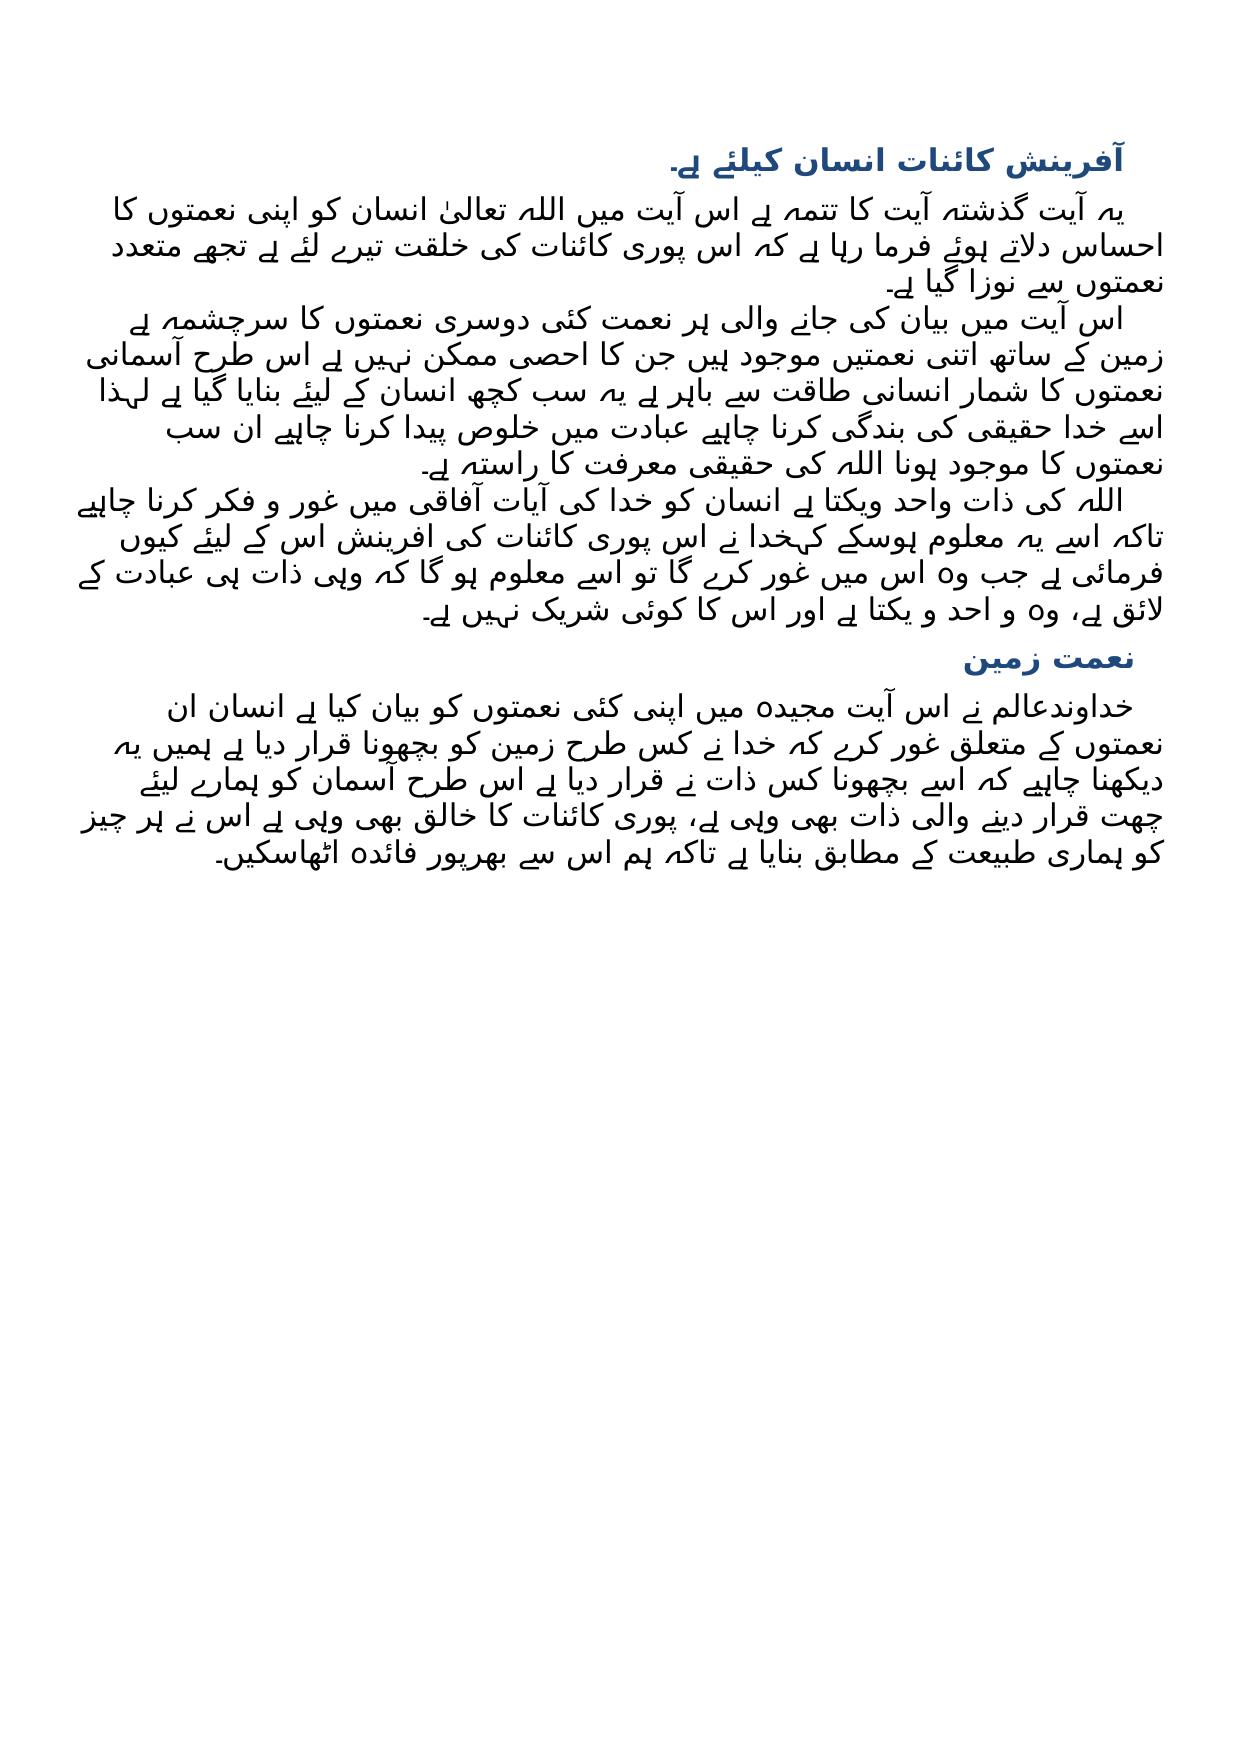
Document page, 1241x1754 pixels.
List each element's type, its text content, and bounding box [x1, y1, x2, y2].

text اللہ کی ذات واحد ویکتا ہے انسان کو خدا کی آیات آفاقی میں غور و فکر کرنا چاہیے تاکہ اسے یہ معلوم ہوسکے کہخدا نے اس پوری کائنات کی افرینش اس کے لیئے کیوں فرمائی ہے جب وہ اس میں غور کرے گا تو اسے معلوم ہو گا کہ وہی ذات ہی عبادت کے لائق ہے، وہ و احد و یکتا ہے اور اس کا کوئی شریک نہیں ہے۔ [75, 482, 1165, 627]
text خداوندعالم نے اس آیت مجیدہ میں اپنی کئی نعمتوں کو بیان کیا ہے انسان ان نعمتوں کے متعلق غور کرے کہ خدا نے کس طرح زمین کو بچھونا قرار دیا ہے ہمیں یہ دیکھنا چاہیے کہ اسے بچھونا کس ذات نے قرار دیا ہے اس طرح آسمان کو ہمارے لیئے چھت قرار دینے والی ذات بھی وہی ہے، پوری کائنات کا خالق بھی وہی ہے اس نے ہر چیز کو ہماری طبیعت کے مطابق بنایا ہے تاکہ ہم اس سے بھرپور فائدہ اٹھاسکیں۔ [75, 689, 1165, 870]
text یہ آیت گذشتہ آیت کا تتمہ ہے اس آیت میں اللہ تعالیٰ انسان کو اپنی نعمتوں کا احساس دلاتے ہوئے فرما رہا ہے کہ اس پوری کائنات کی خلقت تیرے لئے ہے تجھے متعدد نعمتوں سے نوزا گیا ہے۔ [75, 191, 1165, 300]
text اس آیت میں بیان کی جانے والی ہر نعمت کئی دوسری نعمتوں کا سرچشمہ ہے زمین کے ساتھ اتنی نعمتیں موجود ہیں جن کا احصی ممکن نہیں ہے اس طرح آسمانی نعمتوں کا شمار انسانی طاقت سے باہر ہے یہ سب کچھ انسان کے لیئے بنایا گیا ہے لہذا اسے خدا حقیقی کی بندگی کرنا چاہیے عبادت میں خلوص پیدا کرنا چاہیے ان سب نعمتوں کا موجود ہونا اللہ کی حقیقی معرفت کا راستہ ہے۔ [75, 300, 1165, 482]
subtitle نعمت زمین [75, 640, 1165, 676]
subtitle آفرینش کائنات انسان کیلئے ہے۔ [75, 142, 1165, 178]
